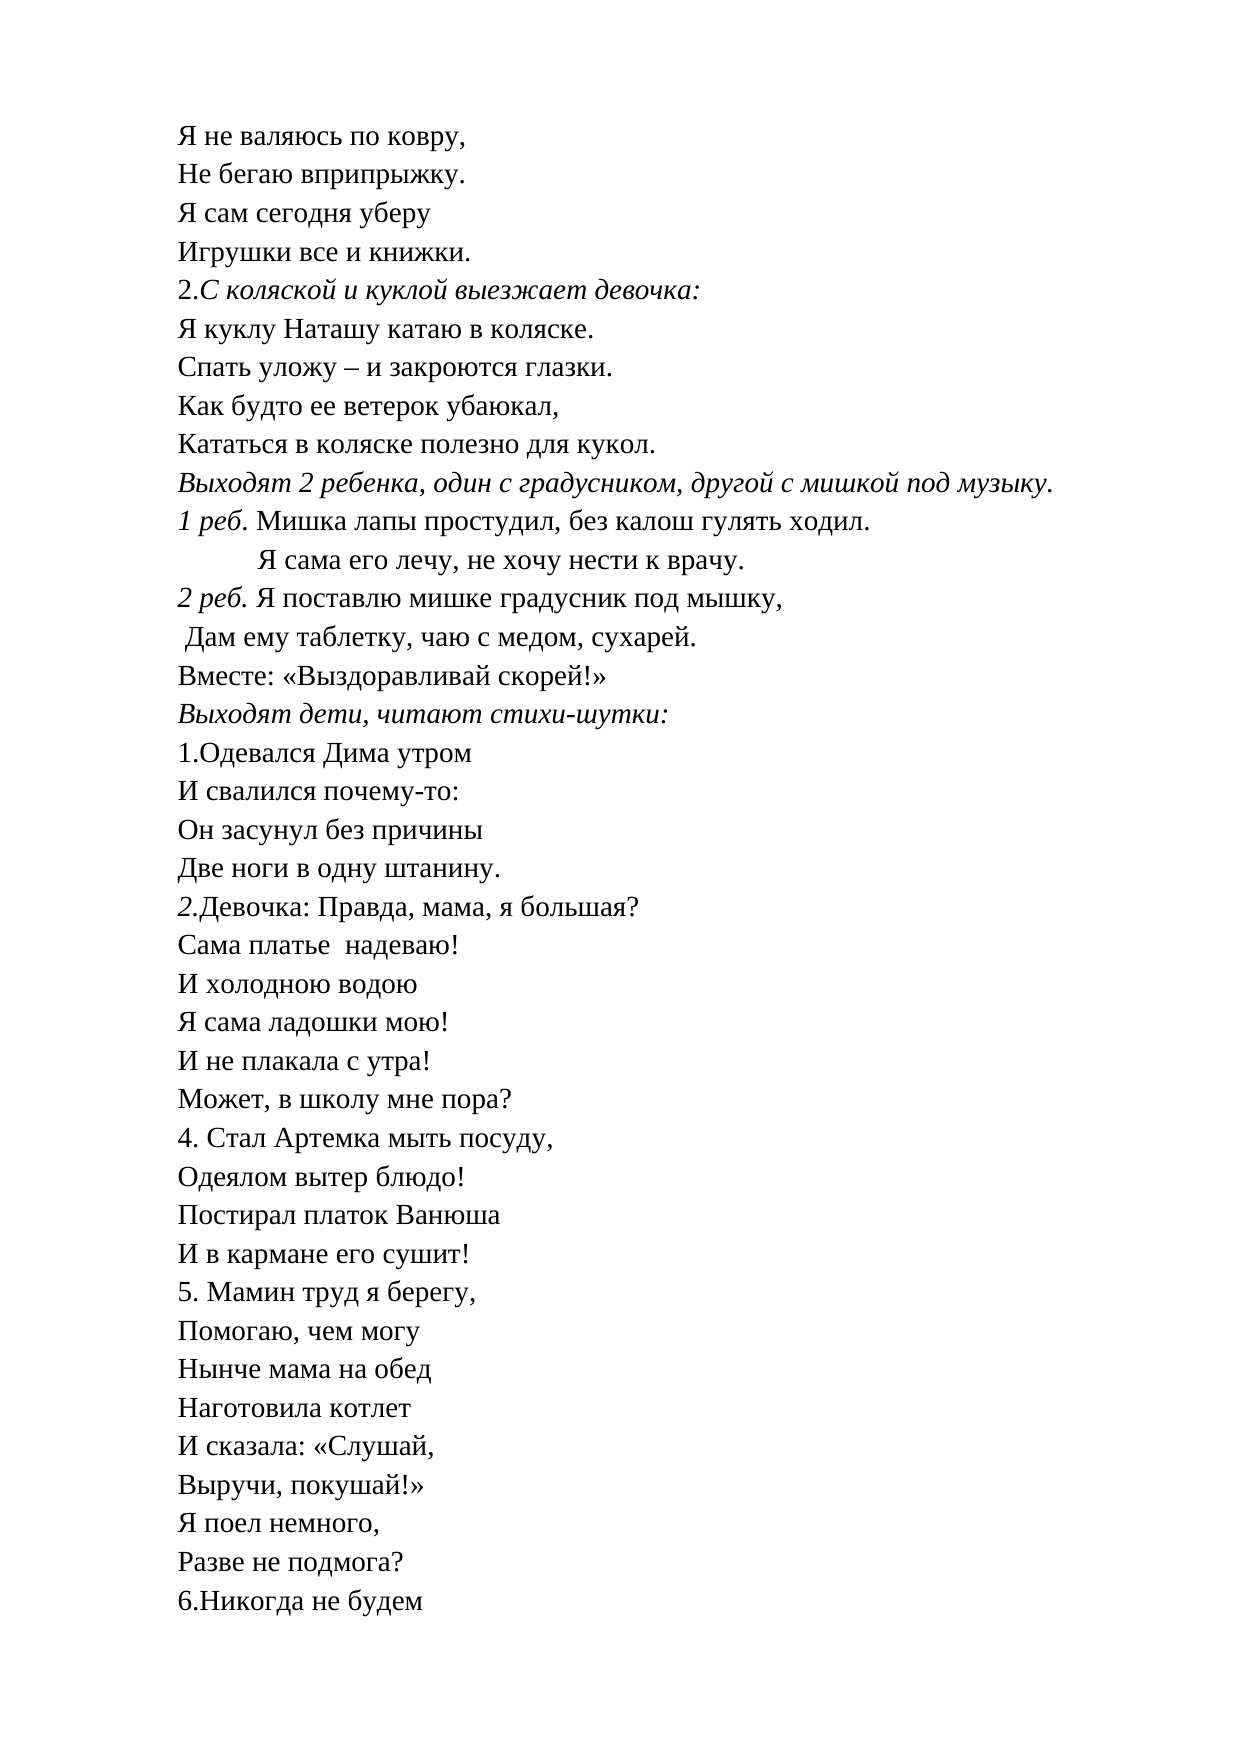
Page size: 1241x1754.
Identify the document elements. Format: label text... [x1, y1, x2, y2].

text Я куклу Наташу катаю в коляске. [177, 311, 1152, 344]
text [177, 1583, 1152, 1616]
text Сама платье надеваю! [177, 927, 1152, 961]
text Я не валяюсь по ковру, Не бегаю вприпрыжку. Я сам сегодня уберу Игрушки все и книжки. [177, 118, 1152, 267]
text И в кармане его сушит! [177, 1236, 1152, 1269]
text И свалился почему-то: [177, 773, 1152, 807]
text 1.Одевался Дима утром [177, 735, 1152, 768]
text Выходят 2 ребенка, один с градусником, другой с мишкой под музыку. [177, 465, 1152, 498]
text Постирал платок Ванюша [177, 1197, 1152, 1231]
text 2 реб. Я поставлю мишке градусник под мышку, [177, 581, 1152, 614]
text 1 реб. Мишка лапы простудил, без калош гулять ходил. [177, 503, 1152, 537]
text Кататься в коляске полезно для кукол. [177, 426, 1152, 460]
text И холодною водою [177, 966, 1152, 999]
text Одеялом вытер блюдо! [177, 1159, 1152, 1192]
text Вместе: «Выздоравливай скорей!» [177, 658, 1152, 691]
text Я сама ладошки мою! [177, 1004, 1152, 1038]
text 4. Стал Артемка мыть посуду, [177, 1120, 1152, 1154]
text Спать уложу – и закроются глазки. [177, 349, 1152, 383]
text Выходят дети, читают стихи-шутки: [177, 696, 1152, 730]
text Две ноги в одну штанину. [177, 850, 1152, 884]
text Дам ему таблетку, чаю с медом, сухарей. [177, 619, 1152, 653]
text 2.Девочка: Правда, мама, я большая? [177, 889, 1152, 922]
text Он засунул без причины [177, 812, 1152, 845]
text 5. Мамин труд я берегу, Помогаю, чем могу Нынче мама на обед Наготовила котлет И сказала: «Слушай, Выручи, покушай!» Я поел немного, Разве не подмога? [177, 1274, 1152, 1578]
text Я сама его лечу, не хочу нести к врачу. [177, 542, 1152, 576]
text Может, в школу мне пора? [177, 1082, 1152, 1115]
text 2.С коляской и куклой выезжает девочка: [177, 272, 1152, 306]
text Как будто ее ветерок убаюкал, [177, 388, 1152, 421]
text И не плакала с утра! [177, 1043, 1152, 1077]
